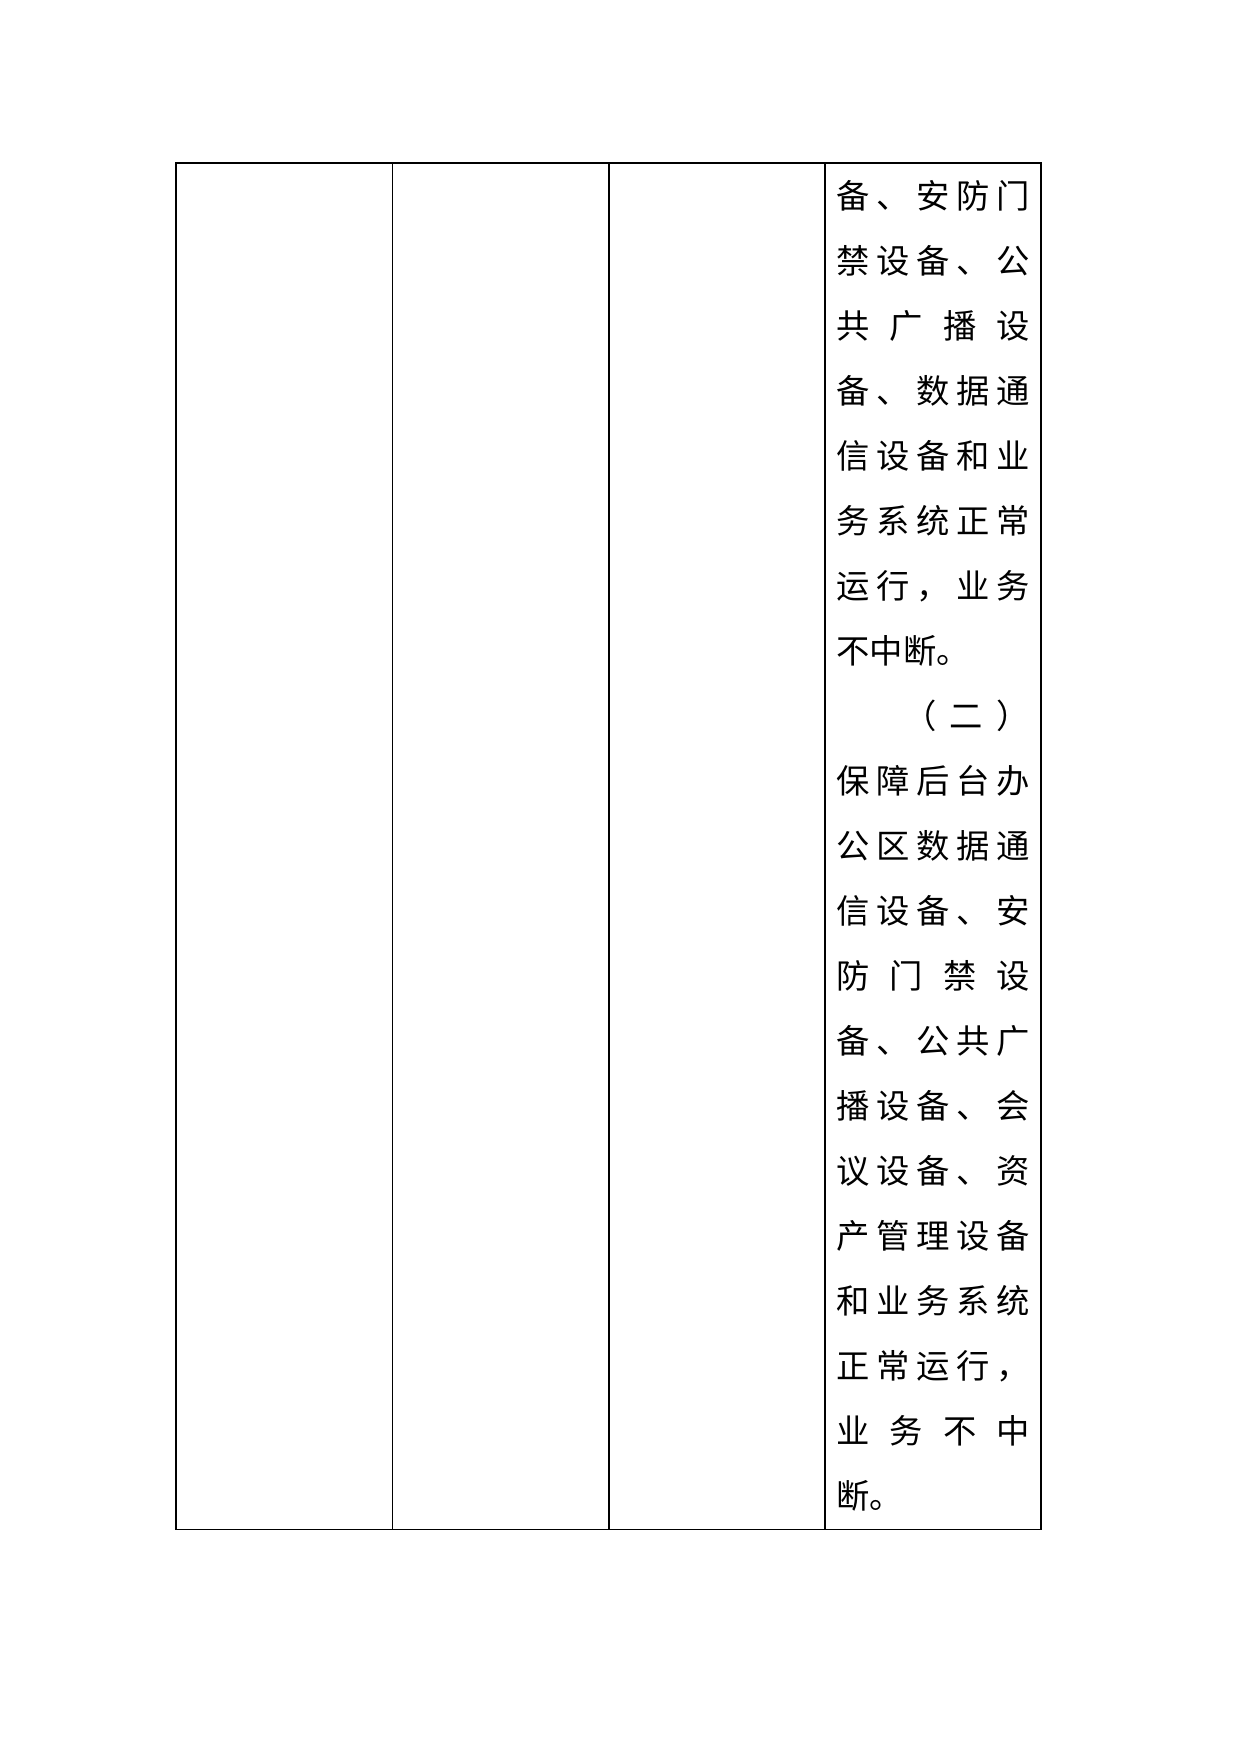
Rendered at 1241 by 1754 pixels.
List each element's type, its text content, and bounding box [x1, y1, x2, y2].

table_cell 1 [393, 164, 608, 1528]
table_cell [610, 164, 824, 1528]
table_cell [826, 164, 1040, 1528]
table_cell [177, 164, 392, 1528]
